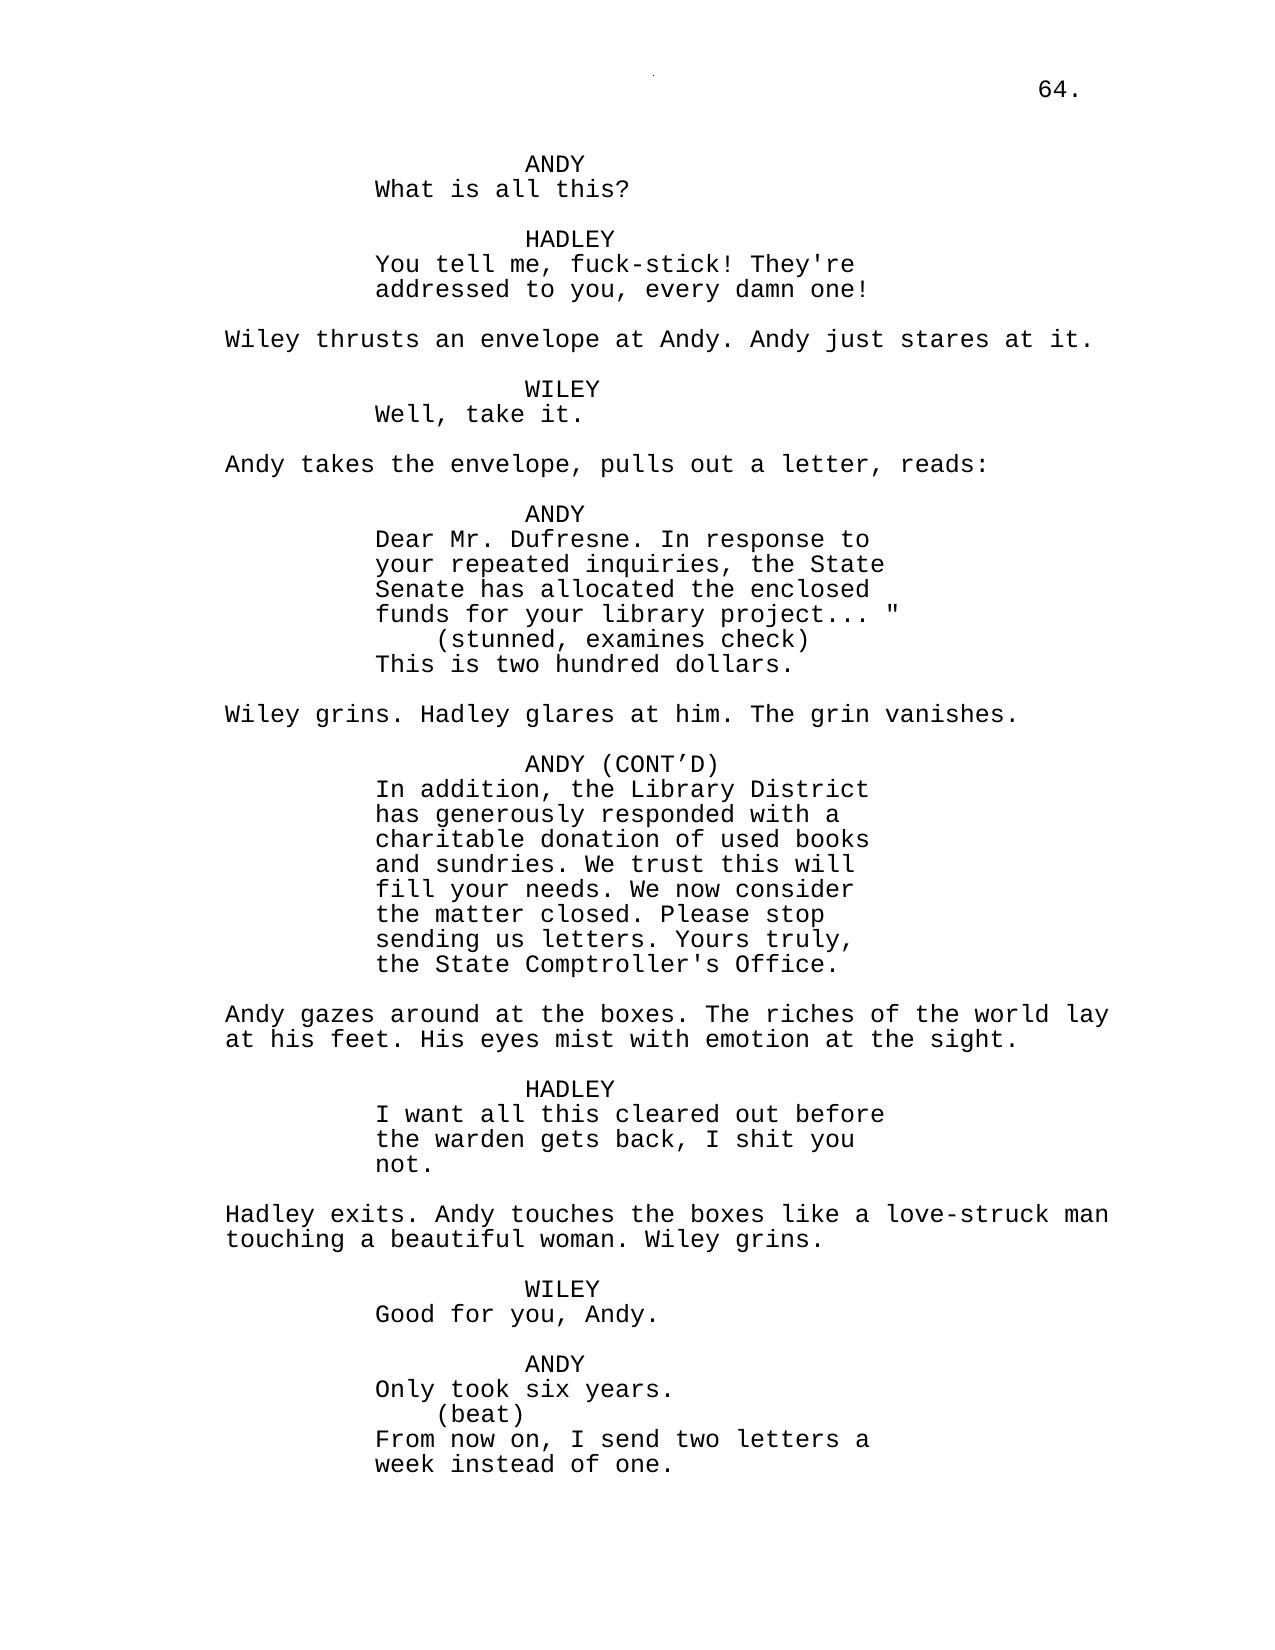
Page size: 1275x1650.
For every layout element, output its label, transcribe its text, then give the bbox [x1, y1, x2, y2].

text HADLEY [525, 1077, 1120, 1102]
text funds for your library project... " [375, 602, 1120, 627]
text ANDY [525, 502, 1120, 527]
text sending us letters. Yours truly, [375, 927, 1120, 952]
text Good for you, Andy. [375, 1302, 1120, 1327]
text week instead of one. [375, 1452, 1120, 1477]
text has generously responded with a [375, 802, 1120, 827]
text What is all this? [375, 177, 1120, 202]
text your repeated inquiries, the State [375, 552, 1120, 577]
text WILEY [525, 1277, 1120, 1302]
text Senate has allocated the enclosed [375, 577, 1120, 602]
text Wiley thrusts an envelope at Andy. Andy just stares at it. [225, 327, 1120, 352]
text the warden gets back, I shit you [375, 1127, 1120, 1152]
text WILEY [525, 377, 1120, 402]
text Andy takes the envelope, pulls out a letter, reads: [225, 452, 1120, 477]
text fill your needs. We now consider [375, 877, 1120, 902]
text You tell me, fuck-stick! They're [375, 252, 1120, 277]
text I want all this cleared out before [375, 1102, 1120, 1127]
text Well, take it. [375, 402, 1120, 427]
text Dear Mr. Dufresne. In response to [375, 527, 1120, 552]
text 64. [1037, 77, 1120, 102]
text Only took six years. [375, 1377, 1120, 1402]
text ANDY [525, 1352, 1120, 1377]
text In addition, the Library District [375, 777, 1120, 802]
text (stunned, examines check) [435, 627, 1120, 652]
text the State Comptroller's Office. [375, 952, 1120, 977]
text charitable donation of used books [375, 827, 1120, 852]
text Hadley exits. Andy touches the boxes like a love-struck man touching a beautiful woman. Wiley grins. [225, 1202, 1120, 1252]
text Wiley grins. Hadley glares at him. The grin vanishes. [225, 702, 1120, 727]
text ANDY (CONT’D) [525, 752, 1120, 777]
text This is two hundred dollars. [375, 652, 1120, 677]
text Andy gazes around at the boxes. The riches of the world lay at his feet. His eyes mist with emotion at the sight. [225, 1002, 1120, 1052]
text From now on, I send two letters a [375, 1427, 1120, 1452]
text HADLEY [525, 227, 1120, 252]
text and sundries. We trust this will [375, 852, 1120, 877]
text not. [375, 1152, 1120, 1177]
text (beat) [435, 1402, 1120, 1427]
text the matter closed. Please stop [375, 902, 1120, 927]
text ANDY [525, 152, 1120, 177]
text addressed to you, every damn one! [375, 277, 1120, 302]
